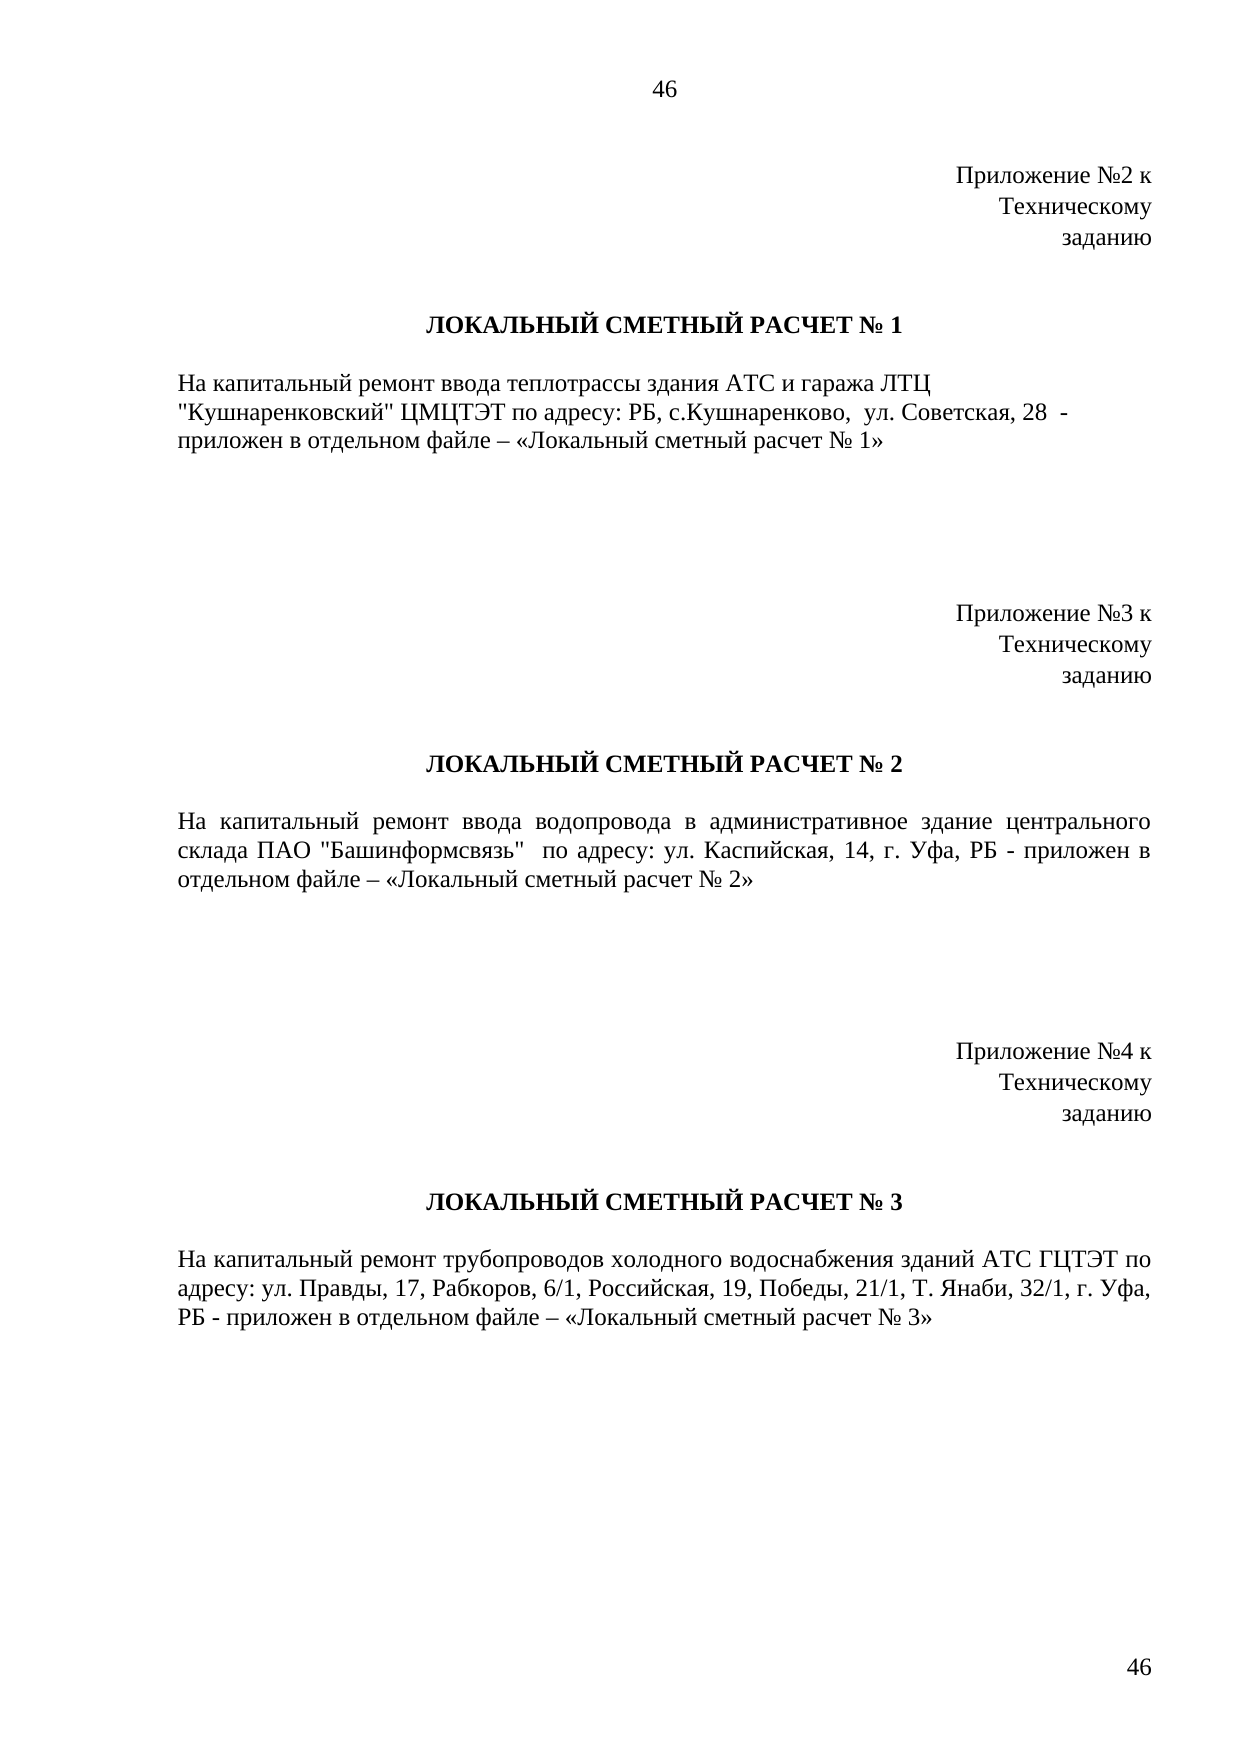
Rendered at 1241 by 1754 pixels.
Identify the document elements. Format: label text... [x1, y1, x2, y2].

text Приложение №2 к Техническому [767, 160, 1152, 220]
text заданию [767, 660, 1152, 689]
text Приложение №3 к Техническому [767, 598, 1152, 658]
text заданию [767, 222, 1152, 251]
text На капитальный ремонт ввода водопровода в административное здание центрального склада ПАО "Башинформсвязь" по адресу: ул. Каспийская, 14, г. Уфа, РБ - приложен в отдельном файле – «Локальный сметный расчет № 2» [177, 806, 1152, 892]
text ЛОКАЛЬНЫЙ СМЕТНЫЙ РАСЧЕТ № 3 [177, 1187, 1152, 1216]
text На капитальный ремонт ввода теплотрассы здания АТС и гаража ЛТЦ "Кушнаренковский" ЦМЦТЭТ по адресу: РБ, с.Кушнаренково, ул. Советская, 28 - приложен в отдельном файле – «Локальный сметный расчет № 1» [177, 368, 1152, 454]
text Приложение №4 к Техническому [767, 1036, 1152, 1096]
text На капитальный ремонт трубопроводов холодного водоснабжения зданий АТС ГЦТЭТ по адресу: ул. Правды, 17, Рабкоров, 6/1, Российская, 19, Победы, 21/1, Т. Янаби, 32/1, г. Уфа, РБ - приложен в отдельном файле – «Локальный сметный расчет № 3» [177, 1244, 1152, 1331]
text заданию [767, 1098, 1152, 1127]
text ЛОКАЛЬНЫЙ СМЕТНЫЙ РАСЧЕТ № 2 [177, 749, 1152, 777]
text ЛОКАЛЬНЫЙ СМЕТНЫЙ РАСЧЕТ № 1 [177, 311, 1152, 339]
